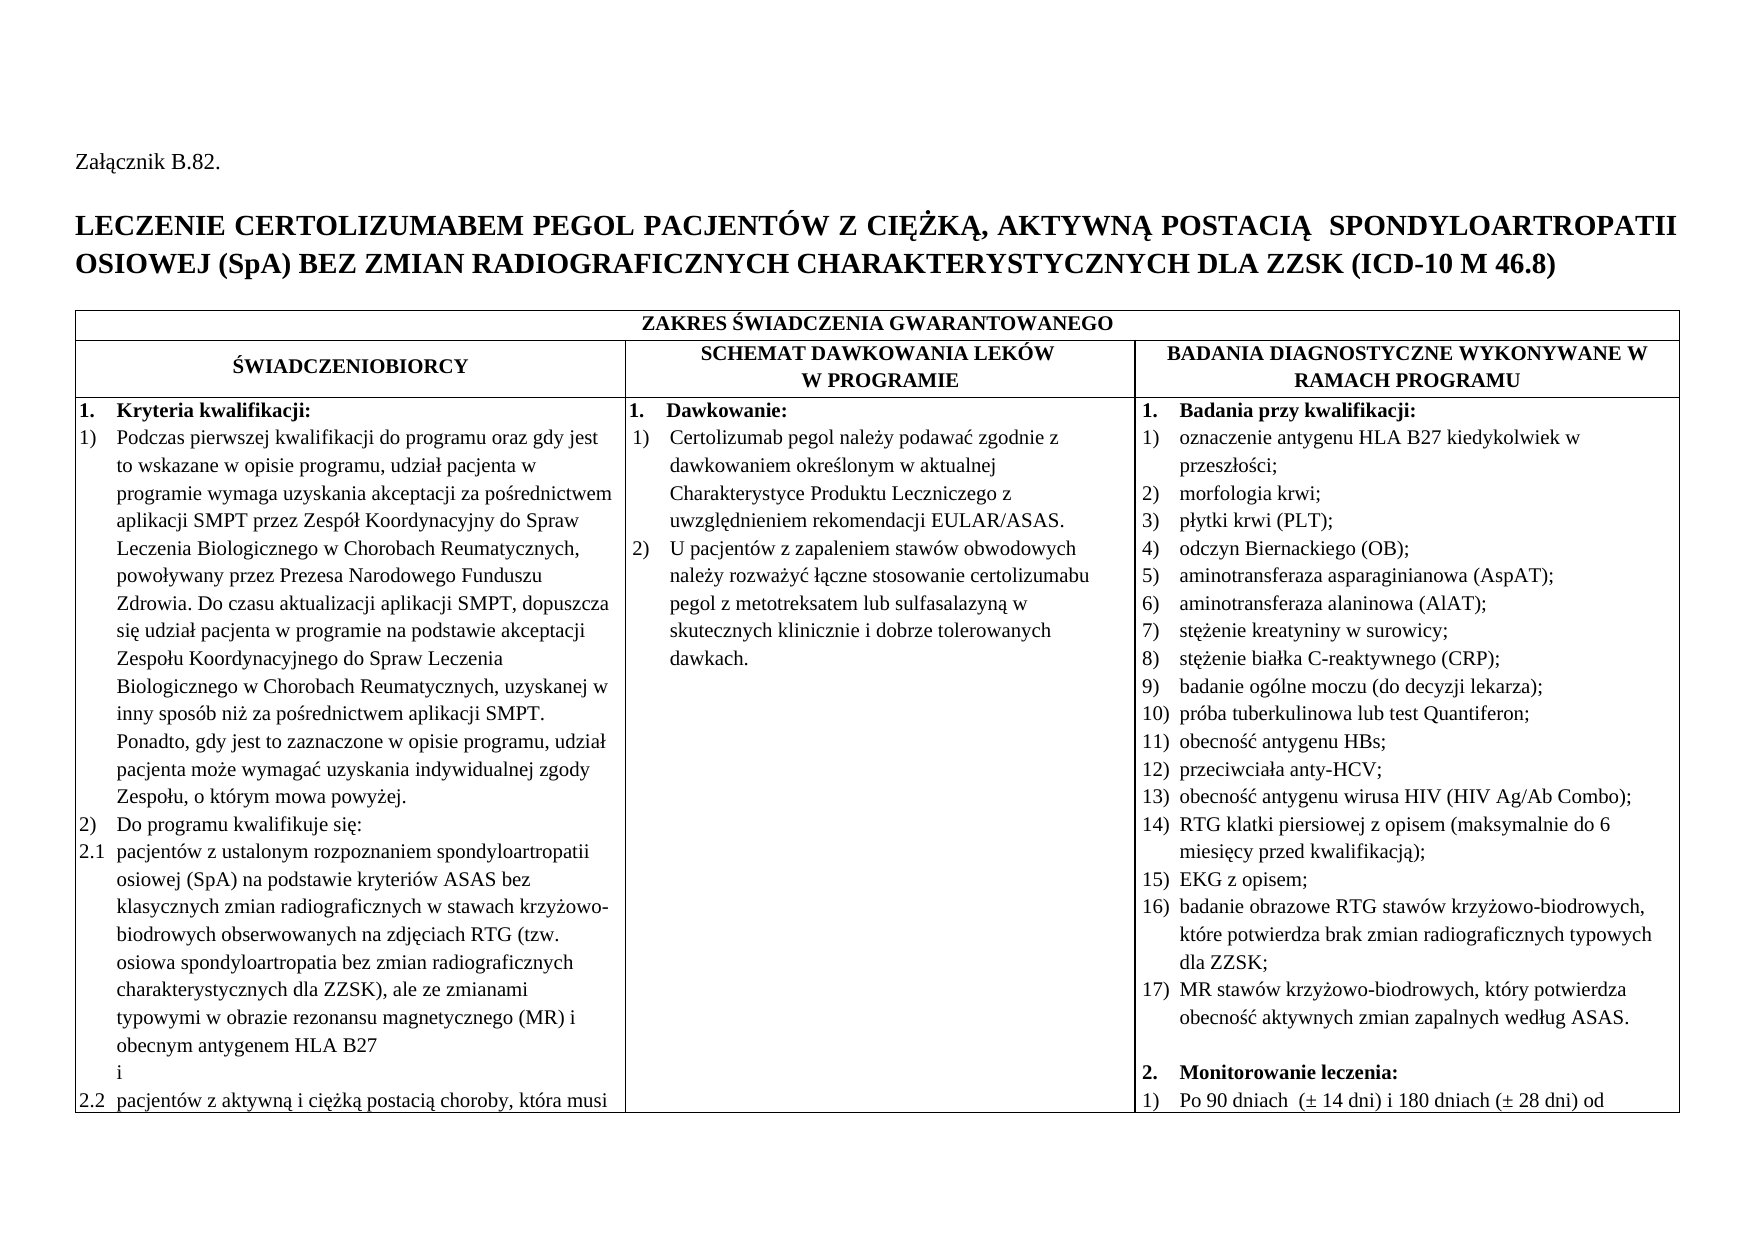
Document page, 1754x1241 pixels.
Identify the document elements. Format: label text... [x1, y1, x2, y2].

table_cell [1136, 398, 1679, 1112]
table_cell SCHEMAT DAWKOWANIA LEKÓW W PROGRAMIE [626, 341, 1134, 397]
table_cell ŚWIADCZENIOBIORCY [76, 341, 625, 397]
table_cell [626, 398, 1134, 1112]
table_header ZAKRES ŚWIADCZENIA GWARANTOWANEGO [76, 311, 1679, 339]
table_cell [76, 398, 625, 1112]
text Załącznik B.82. [75, 148, 1679, 174]
text LECZENIE CERTOLIZUMABEM PEGOL PACJENTÓW Z CIĘŻKĄ, AKTYWNĄ POSTACIĄ SPONDYLOARTROPATII OSIOWEJ (SpA) BEZ ZMIAN RADIOGRAFICZNYCH CHARAKTERYSTYCZNYCH DLA ZZSK (ICD-10 M 46.8) [75, 208, 1679, 280]
table_cell BADANIA DIAGNOSTYCZNE WYKONYWANE W RAMACH PROGRAMU [1136, 341, 1679, 397]
